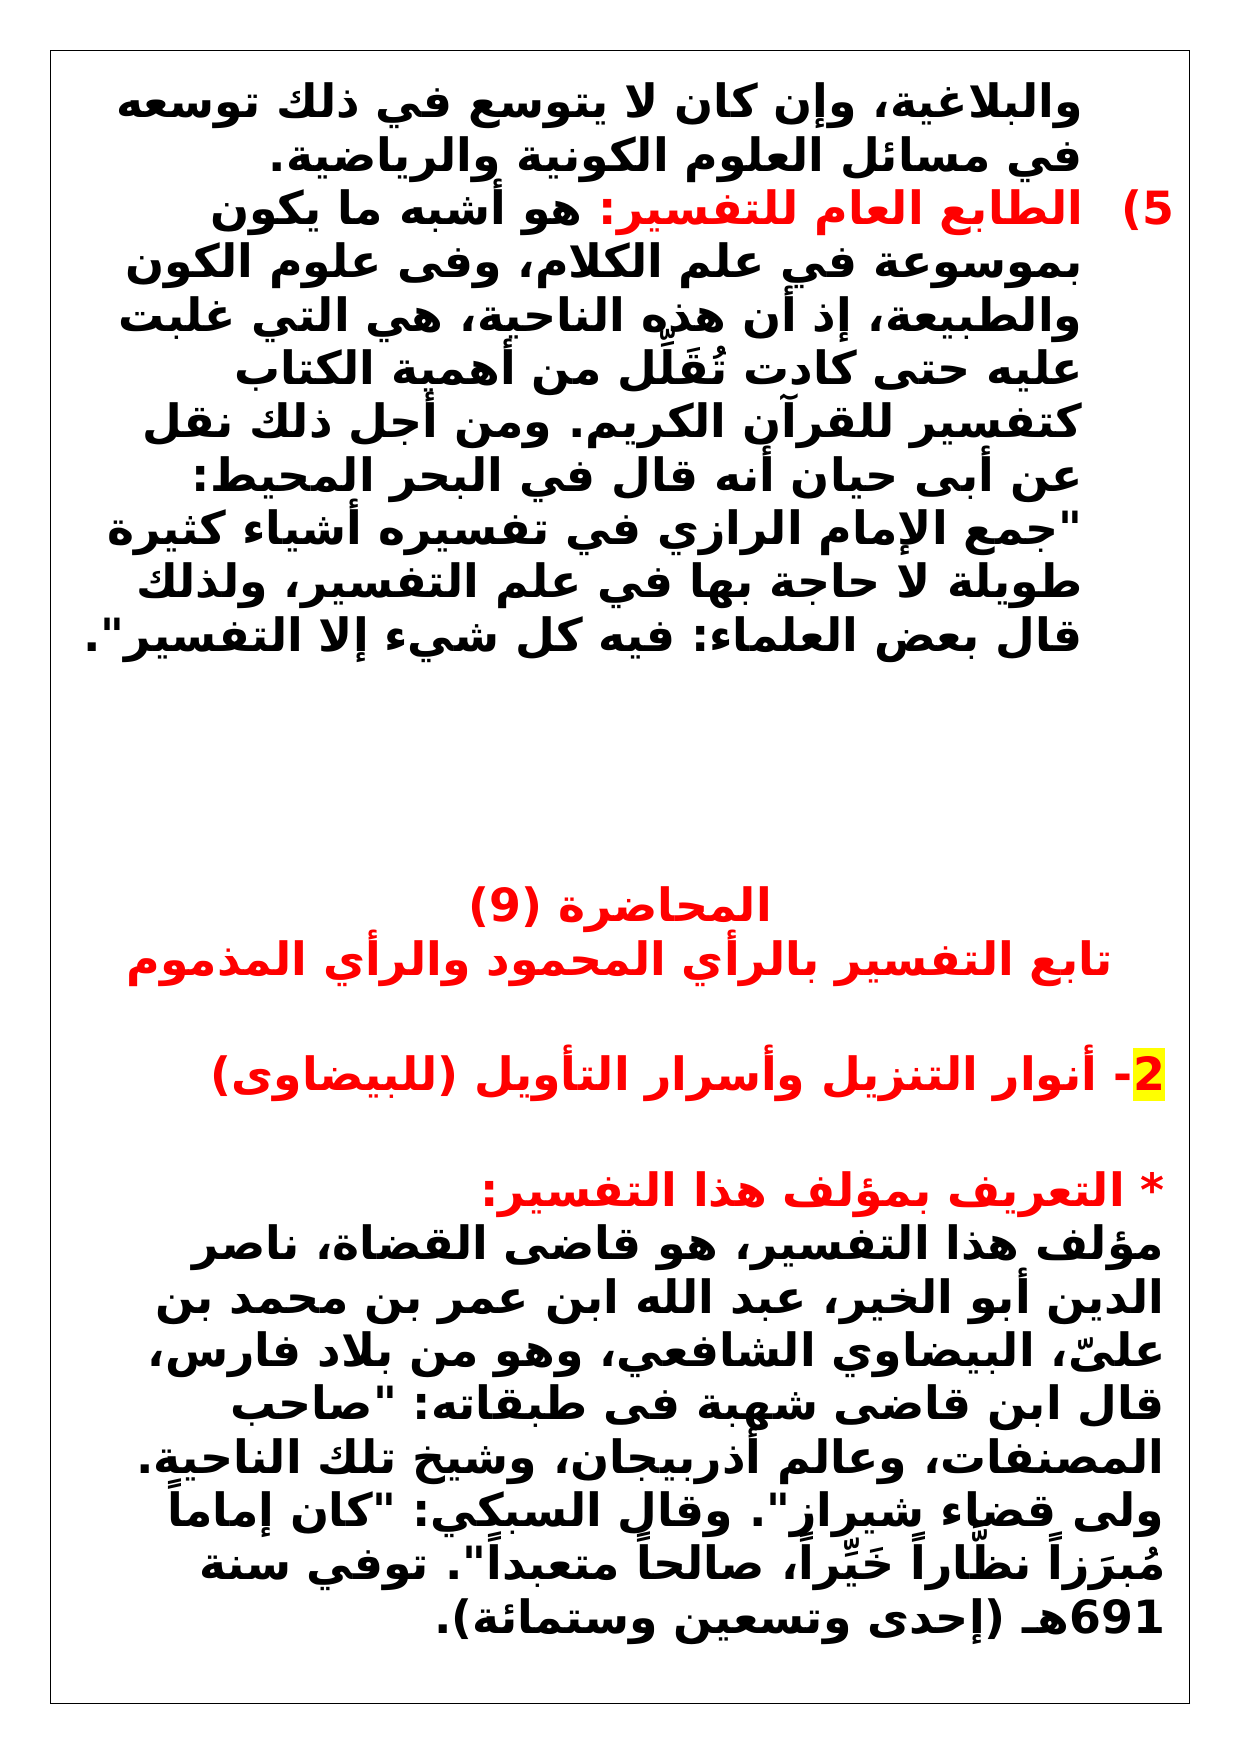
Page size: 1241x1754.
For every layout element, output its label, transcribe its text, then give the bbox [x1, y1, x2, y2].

text مؤلف هذا التفسير، هو قاضى القضاة، ناصر الدين أبو الخير، عبد الله ابن عمر بن محمد بن علىّ، البيضاوي الشافعي، وهو من بلاد فارس، قال ابن قاضى شهبة فى طبقاته: "صاحب المصنفات، وعالم أذربيجان، وشيخ تلك الناحية. ولى قضاء شيراز". وقال السبكي: "كان إماماً مُبرَزاً نظَّاراً خَيِّراً، صالحاً متعبداً". توفي سنة 691هـ (إحدى وتسعين وستمائة). [75, 1217, 1165, 1644]
list الطابع العام للتفسير: هو أشبه ما يكون بموسوعة في علم الكلام، وفى علوم الكون والطبيعة، إذ أن هذه الناحية، هي التي غلبت عليه حتى كادت تُقَلِّل من أهمية الكتاب كتفسير للقرآن الكريم. ومن أجل ذلك نقل عن أبى حيان أنه قال في البحر المحيط: "جمع الإمام الرازي في تفسيره أشياء كثيرة طويلة لا حاجة بها في علم التفسير، ولذلك قال بعض العلماء: فيه كل شيء إلا التفسير". [75, 182, 1121, 662]
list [75, 75, 1121, 182]
text تابع التفسير بالرأي المحمود والرأي المذموم [75, 932, 1165, 986]
text المحاضرة (9) [75, 879, 1165, 932]
text * التعريف بمؤلف هذا التفسير: [75, 1164, 1165, 1217]
text 2- أنوار التنزيل وأسرار التأويل (للبيضاوى) [75, 1048, 1133, 1101]
